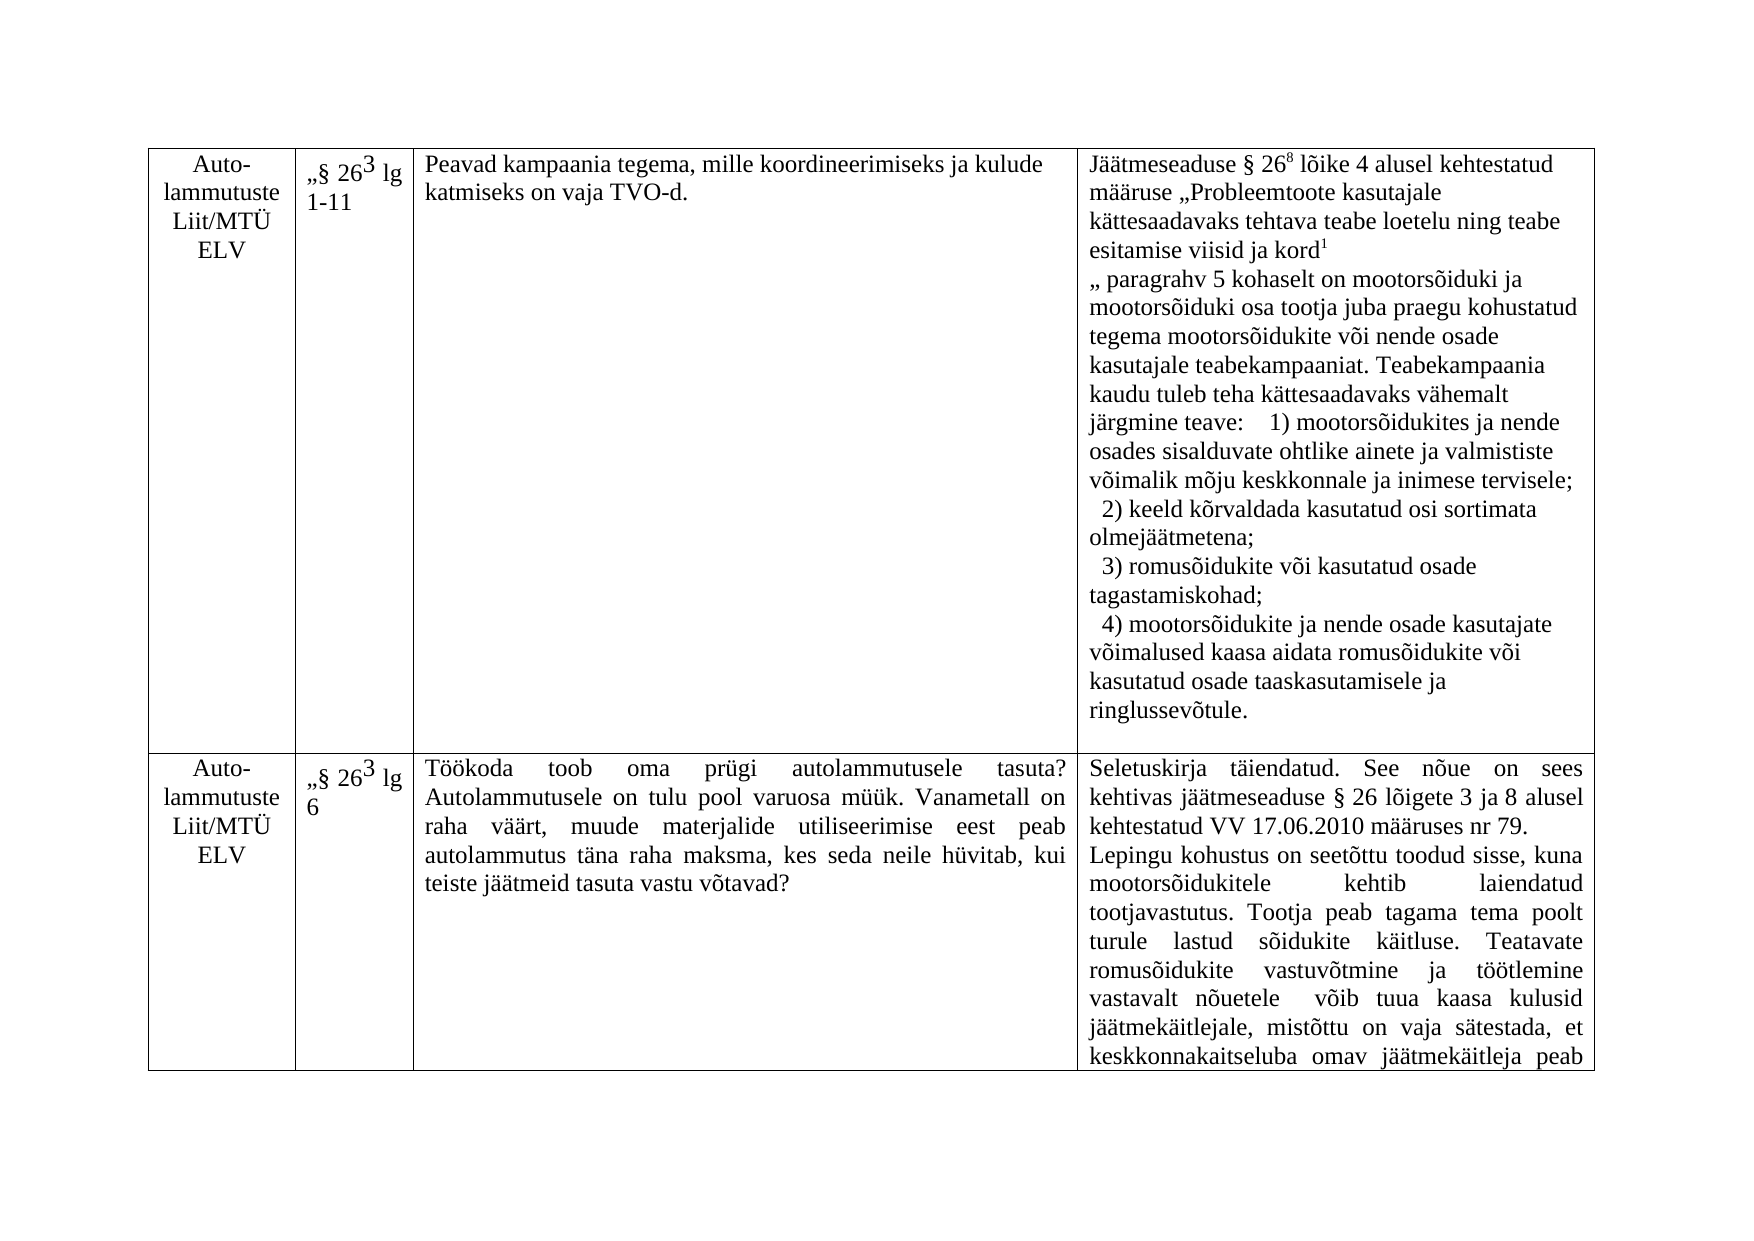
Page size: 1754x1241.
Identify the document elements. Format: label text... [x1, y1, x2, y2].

table_cell „§ 263 lg 6 [296, 754, 413, 1070]
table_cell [149, 149, 295, 752]
table_cell Peavad kampaania tegema, mille koordineerimiseks ja kulude katmiseks on vaja TVO-d. [414, 149, 1077, 752]
table_cell Jäätmeseaduse § 268 lõike 4 alusel kehtestatud määruse „Probleemtoote kasutajale kättesaadavaks tehtava teabe loetelu ning teabe esitamise viisid ja kord1 „ paragrahv 5 kohaselt on mootorsõiduki ja mootorsõiduki osa tootja juba praegu kohustatud tegema mootorsõidukite või nende osade kasutajale teabekampaaniat. Teabekampaania kaudu tuleb teha kättesaadavaks vähemalt järgmine teave: 1) mootorsõidukites ja nende osades sisalduvate ohtlike ainete ja valmististe võimalik mõju keskkonnale ja inimese tervisele; 2) keeld kõrvaldada kasutatud osi sortimata olmejäätmetena; 3) romusõidukite või kasutatud osade tagastamiskohad; 4) mootorsõidukite ja nende osade kasutajate võimalused kaasa aidata romusõidukite või kasutatud osade taaskasutamisele ja ringlussevõtule. [1078, 149, 1594, 752]
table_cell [1078, 754, 1594, 1070]
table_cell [149, 754, 295, 1070]
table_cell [414, 754, 1077, 1070]
table_cell „§ 263 lg 1-11 [296, 149, 413, 752]
